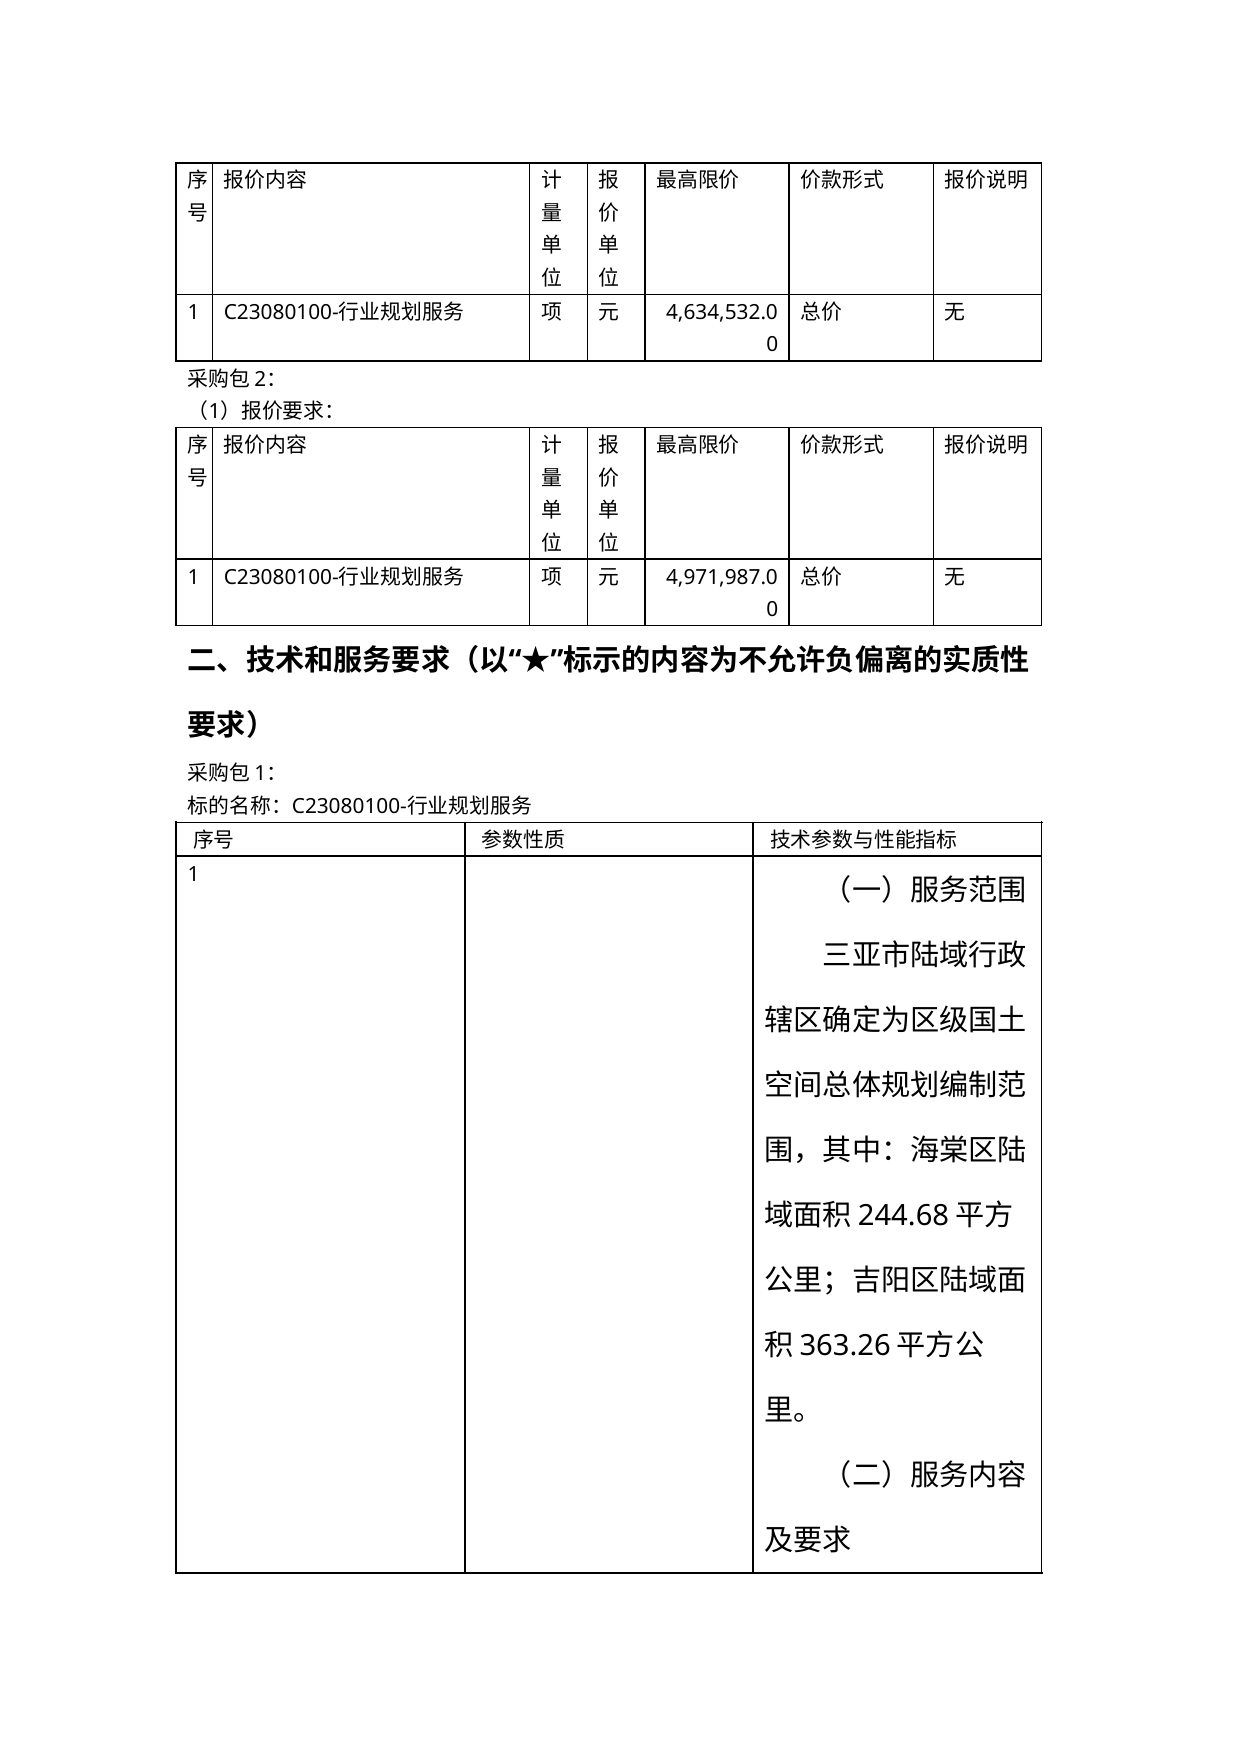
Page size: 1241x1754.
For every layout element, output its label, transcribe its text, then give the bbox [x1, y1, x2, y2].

table_header 序号 [177, 428, 212, 558]
table_header 最高限价 [646, 428, 788, 558]
table_cell 无 [934, 295, 1041, 360]
text 采购包2： [187, 362, 1053, 394]
table_header 报价说明 [934, 428, 1041, 558]
table_header 技术参数与性能指标 [754, 823, 1041, 855]
table_cell 元 [588, 295, 644, 360]
table_cell 1 [177, 560, 212, 625]
table_cell 项 [530, 560, 587, 625]
table_header 最高限价 [646, 164, 788, 293]
table_cell 总价 [790, 295, 933, 360]
table_cell 4,634,532.00 [646, 295, 788, 360]
table_cell 总价 [790, 560, 933, 625]
text 采购包1： [187, 756, 1053, 789]
table_cell 1 [177, 295, 212, 360]
table_cell C23080100-行业规划服务 [213, 560, 529, 625]
table_header 序号 [177, 823, 464, 855]
text 标的名称：C23080100-行业规划服务 [187, 789, 1053, 821]
table_header 参数性质 [466, 823, 752, 855]
table_header 计量单位 [530, 164, 587, 293]
table_cell 1 [177, 857, 464, 1572]
table_header 序号 [177, 164, 212, 293]
table_cell 无 [934, 560, 1041, 625]
table_cell 4,971,987.00 [646, 560, 788, 625]
table_cell [466, 857, 752, 1572]
table_header 价款形式 [790, 428, 933, 558]
table_header 报价说明 [934, 164, 1041, 293]
table_header 计量单位 [530, 428, 587, 558]
text （1）报价要求： [187, 394, 1053, 427]
table_cell C23080100-行业规划服务 [213, 295, 529, 360]
table_header 报价单位 [588, 164, 644, 293]
table_header 报价内容 [213, 428, 529, 558]
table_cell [754, 857, 1041, 1572]
table_header 报价内容 [213, 164, 529, 293]
text 二、技术和服务要求（以“★”标示的内容为不允许负偏离的实质性要求） [187, 626, 1053, 756]
table_cell 项 [530, 295, 587, 360]
table_header 价款形式 [790, 164, 933, 293]
table_header 报价单位 [588, 428, 644, 558]
table_cell 元 [588, 560, 644, 625]
